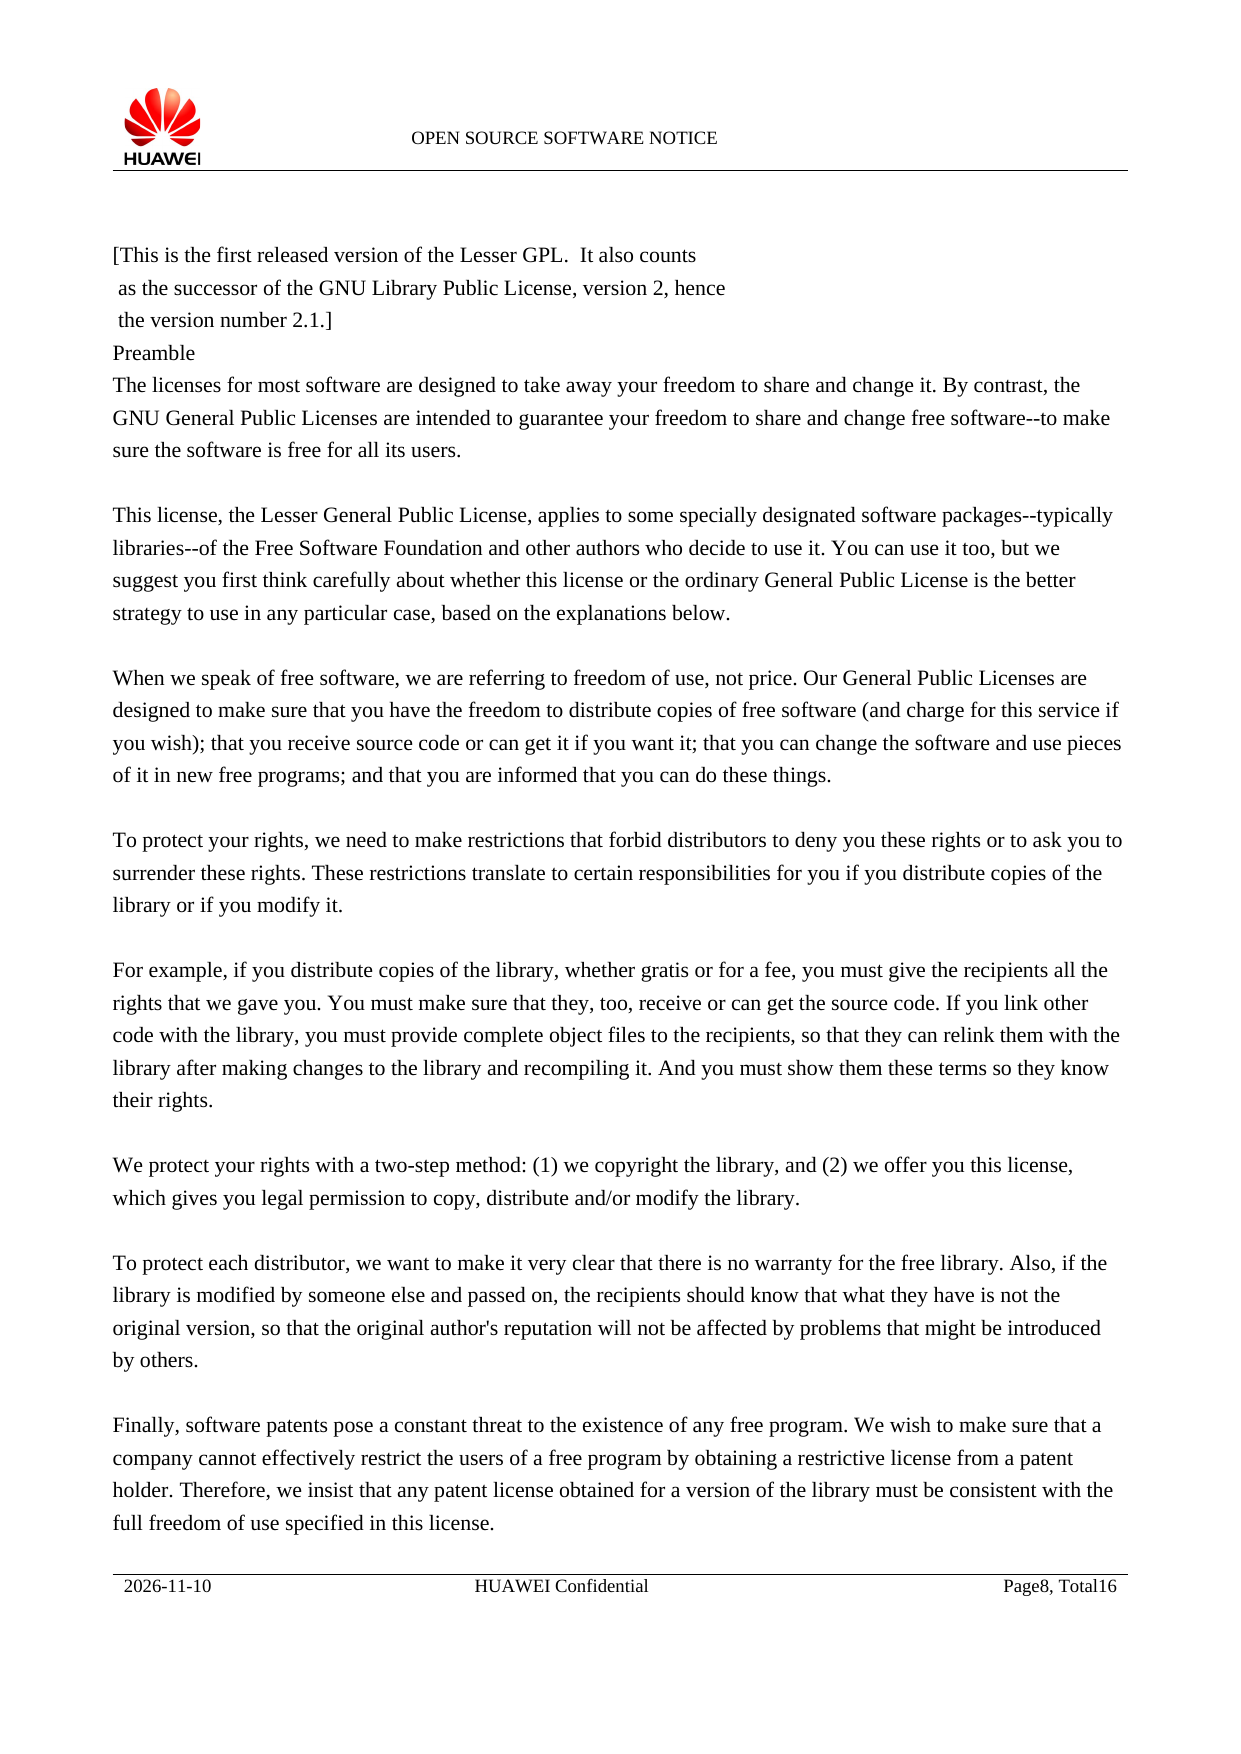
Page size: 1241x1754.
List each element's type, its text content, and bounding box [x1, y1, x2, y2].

picture [124, 88, 201, 165]
